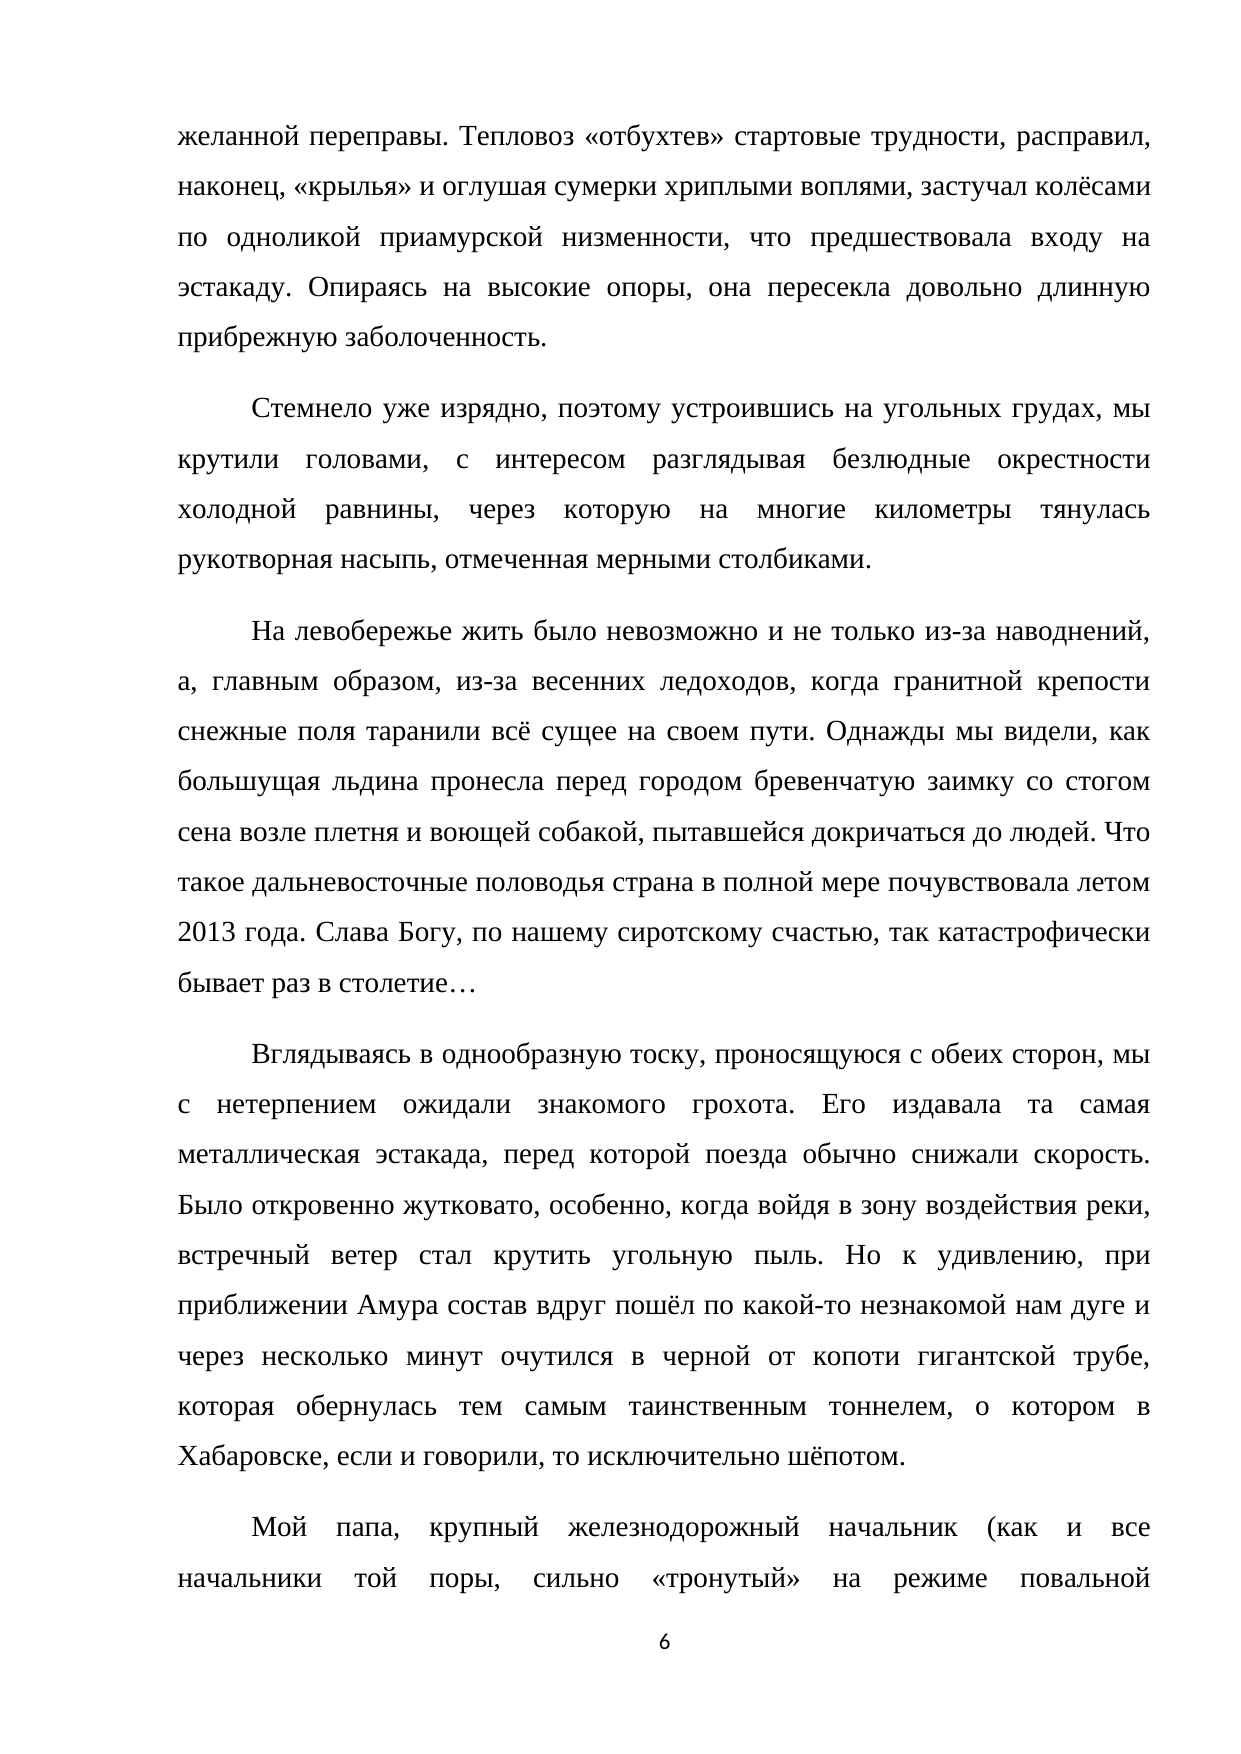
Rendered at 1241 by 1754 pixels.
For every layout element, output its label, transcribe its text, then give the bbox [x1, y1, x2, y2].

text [177, 118, 1152, 353]
text На левобережье жить было невозможно и не только из-за наводнений, а, главным образом, из-за весенних ледоходов, когда гранитной крепости снежные поля таранили всё сущее на своем пути. Однажды мы видели, как большущая льдина пронесла перед городом бревенчатую заимку со стогом сена возле плетня и воющей собакой, пытавшейся докричаться до людей. Что такое дальневосточные половодья страна в полной мере почувствовала летом 2013 года. Слава Богу, по нашему сиротскому счастью, так катастрофически бывает раз в столетие… [177, 613, 1152, 998]
text Стемнело уже изрядно, поэтому устроившись на угольных грудах, мы крутили головами, с интересом разглядывая безлюдные окрестности холодной равнины, через которую на многие километры тянулась рукотворная насыпь, отмеченная мерными столбиками. [177, 391, 1152, 575]
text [177, 1509, 1152, 1593]
text Вглядываясь в однообразную тоску, проносящуюся с обеих сторон, мы с нетерпением ожидали знакомого грохота. Его издавала та самая металлическая эстакада, перед которой поезда обычно снижали скорость. Было откровенно жутковато, особенно, когда войдя в зону воздействия реки, встречный ветер стал крутить угольную пыль. Но к удивлению, при приближении Амура состав вдруг пошёл по какой-то незнакомой нам дуге и через несколько минут очутился в черной от копоти гигантской трубе, которая обернулась тем самым таинственным тоннелем, о котором в Хабаровске, если и говорили, то исключительно шёпотом. [177, 1036, 1152, 1472]
